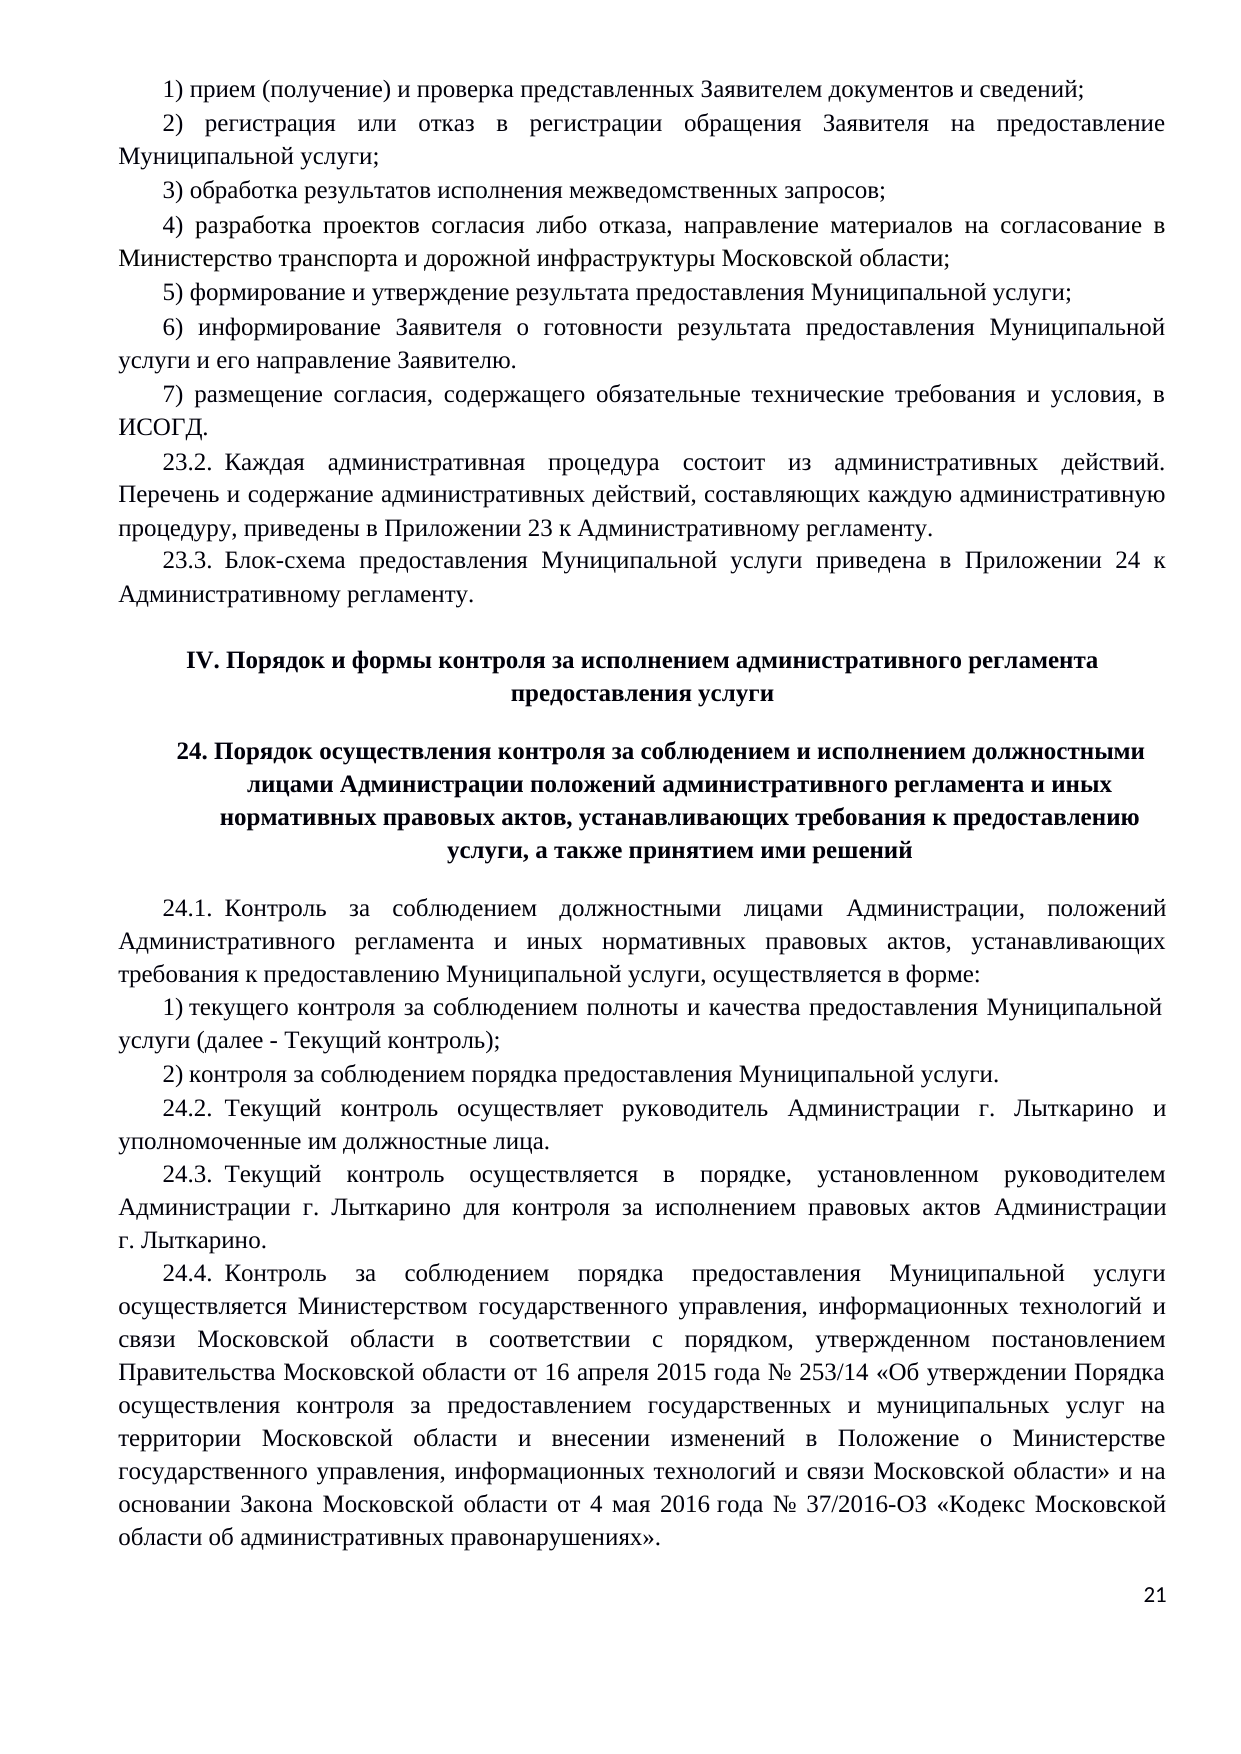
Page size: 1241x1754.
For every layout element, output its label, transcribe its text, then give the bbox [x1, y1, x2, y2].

list Каждая административная процедура состоит из административных действий. Перечень и содержание административных действий, составляющих каждую административную процедуру, приведены в Приложении 23 к Административному регламенту. [118, 447, 1166, 541]
text 3) обработка результатов исполнения межведомственных запросов; [118, 176, 1166, 204]
text 1) прием (получение) и проверка представленных Заявителем документов и сведений; [118, 74, 1166, 103]
text 5) формирование и утверждение результата предоставления Муниципальной услуги; [118, 277, 1166, 306]
text 4) разработка проектов согласия либо отказа, направление материалов на согласование в Министерство транспорта и дорожной инфраструктуры Московской области; [118, 210, 1166, 272]
list Текущий контроль осуществляется в порядке, установленном руководителем Администрации г. Лыткарино для контроля за исполнением правовых актов Администрации г. Лыткарино. [118, 1159, 1166, 1254]
text 6) информирование Заявителя о готовности результата предоставления Муниципальной услуги и его направление Заявителю. [118, 312, 1166, 373]
text 7) размещение согласия, содержащего обязательные технические требования и условия, в ИСОГД. [118, 379, 1166, 441]
list текущего контроля за соблюдением полноты и качества предоставления Муниципальной услуги (далее - Текущий контроль); [118, 992, 1164, 1054]
list Блок-схема предоставления Муниципальной услуги приведена в Приложении 24 к Административному регламенту. [118, 546, 1166, 607]
list Контроль за соблюдением должностными лицами Администрации, положений Административного регламента и иных нормативных правовых актов, устанавливающих требования к предоставлению Муниципальной услуги, осуществляется в форме: [118, 893, 1166, 988]
subtitle Порядок осуществления контроля за соблюдением и исполнением должностными лицами Администрации положений административного регламента и иных нормативных правовых актов, устанавливающих требования к предоставлению услуги, а также принятием ими решений [156, 736, 1166, 863]
text 2) регистрация или отказ в регистрации обращения Заявителя на предоставление Муниципальной услуги; [118, 108, 1166, 170]
list Контроль за соблюдением порядка предоставления Муниципальной услуги осуществляется Министерством государственного управления, информационных технологий и связи Московской области в соответствии с порядком, утвержденном постановлением Правительства Московской области от 16 апреля 2015 года № 253/14 «Об утверждении Порядка осуществления контроля за предоставлением государственных и муниципальных услуг на территории Московской области и внесении изменений в Положение о Министерстве государственного управления, информационных технологий и связи Московской области» и на основании Закона Московской области от 4 мая 2016 года № 37/2016-ОЗ «Кодекс Московской области об административных правонарушениях». [118, 1258, 1166, 1551]
subtitle IV. Порядок и формы контроля за исполнением административного регламента предоставления услуги [118, 645, 1166, 706]
list Текущий контроль осуществляет руководитель Администрации г. Лыткарино и уполномоченные им должностные лица. [118, 1093, 1166, 1154]
list контроля за соблюдением порядка предоставления Муниципальной услуги. [118, 1059, 1164, 1088]
